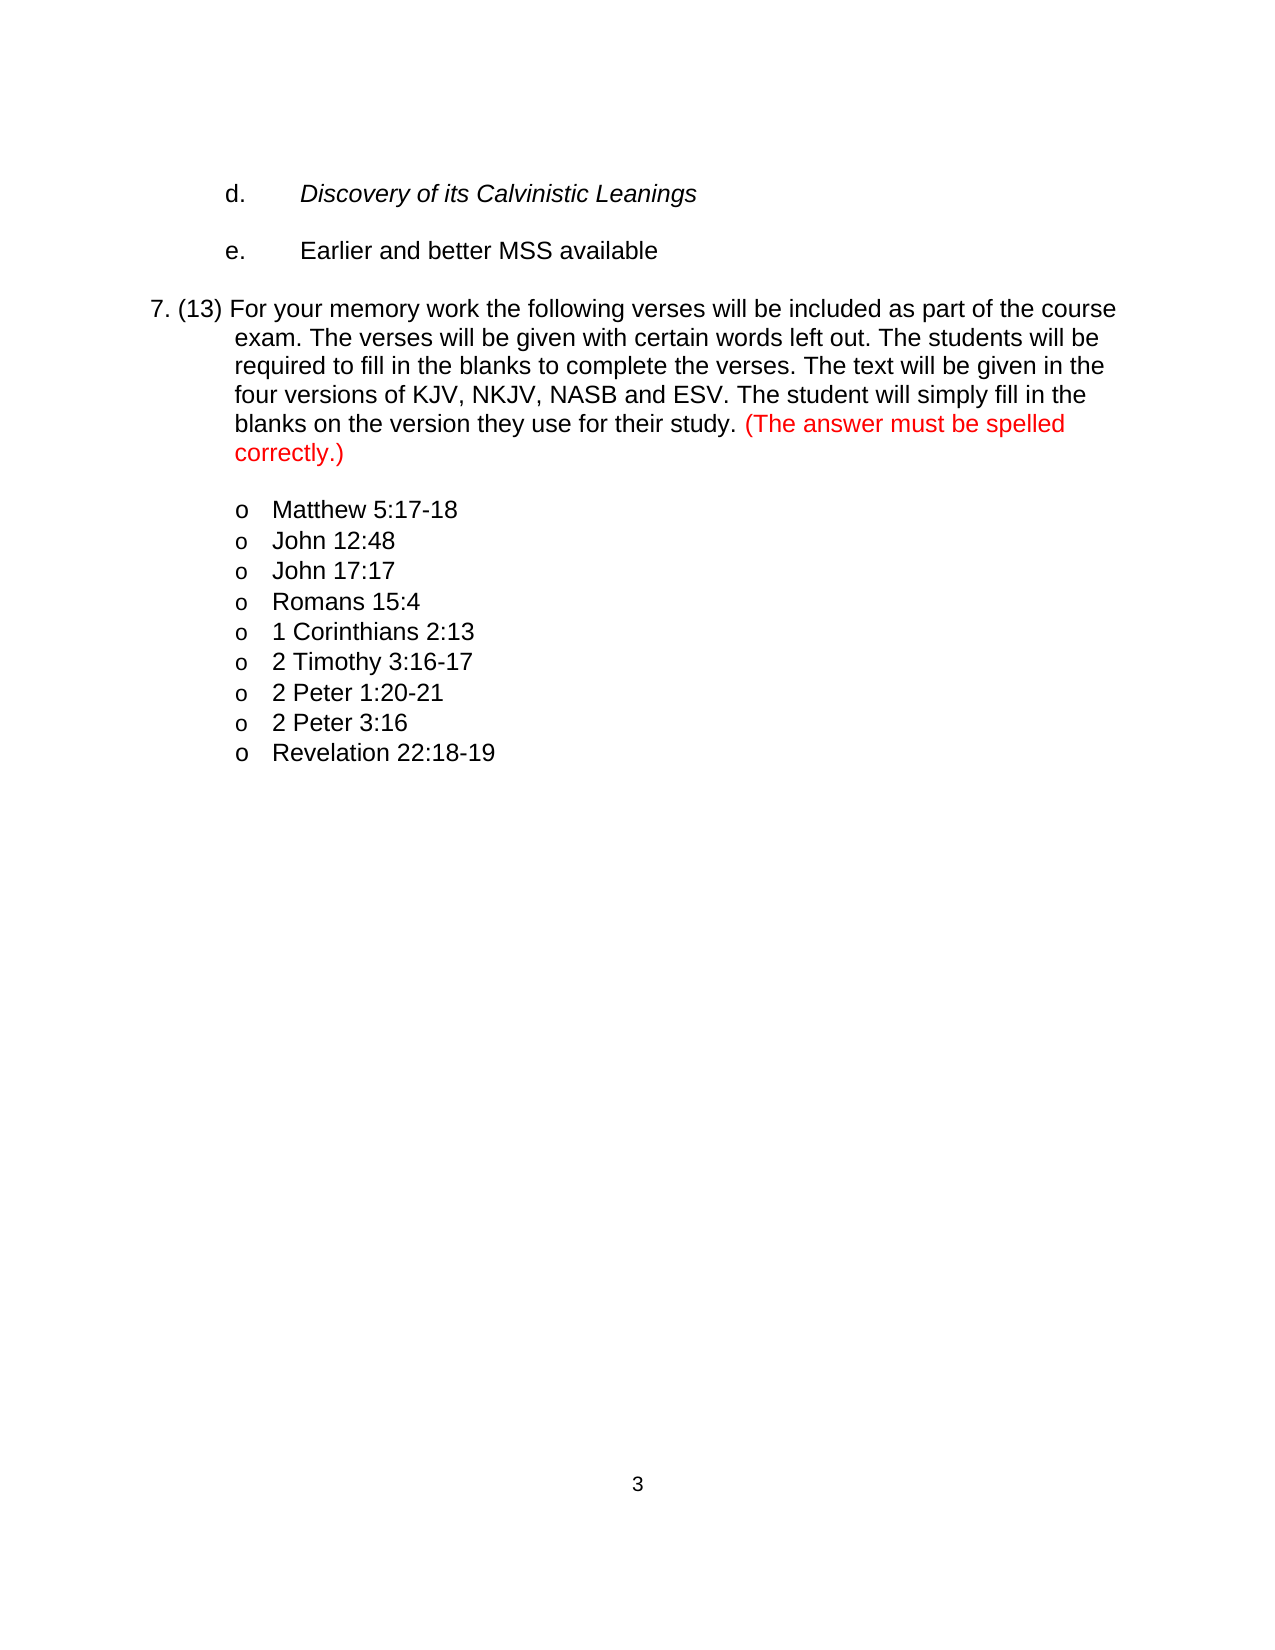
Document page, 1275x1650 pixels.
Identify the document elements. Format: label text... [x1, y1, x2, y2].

list John 12:48 [234, 526, 1125, 556]
list 2 Timothy 3:16-17 [234, 647, 1125, 677]
list Romans 15:4 [234, 587, 1125, 617]
text e. Earlier and better MSS available [225, 236, 1125, 265]
text 7. (13) For your memory work the following verses will be included as part of the course exam. The verses will be given with certain words left out. The students will be required to fill in the blanks to complete the verses. The text will be given in the four versions of KJV, NKJV, NASB and ESV. The student will simply fill in the blanks on the version they use for their study. (The answer must be spelled correctly.) [150, 294, 1125, 466]
list 2 Peter 3:16 [234, 708, 1125, 738]
list 2 Peter 1:20-21 [234, 677, 1125, 708]
list John 17:17 [234, 556, 1125, 587]
list Revelation 22:18-19 [234, 738, 1125, 769]
text d. Discovery of its Calvinistic Leanings [225, 179, 1125, 207]
list Matthew 5:17-18 [234, 495, 1125, 526]
list 1 Corinthians 2:13 [234, 617, 1125, 647]
